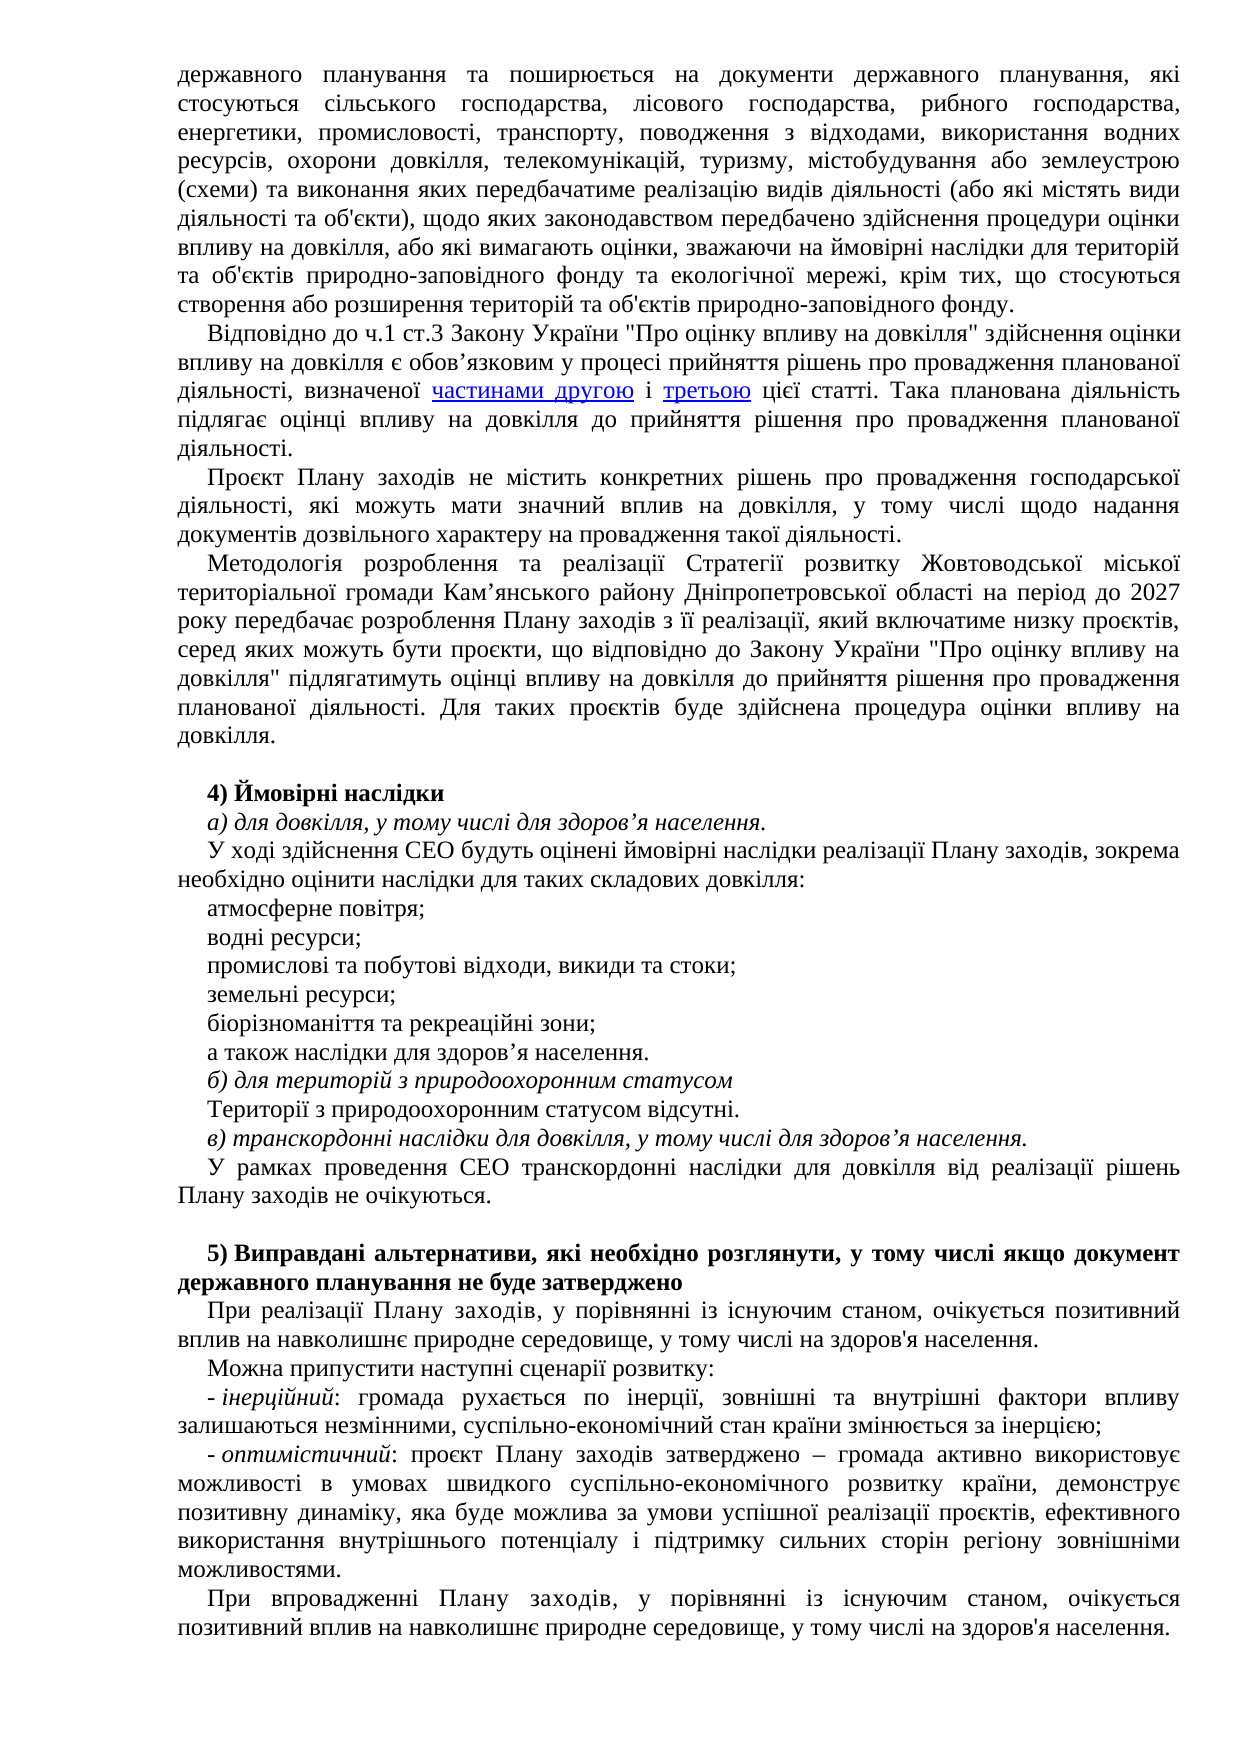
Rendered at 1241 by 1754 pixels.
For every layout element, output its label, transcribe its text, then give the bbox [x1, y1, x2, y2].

text б) для територій з природоохоронним статусом [177, 1065, 1181, 1094]
text - оптимістичний: проєкт Плану заходів затверджено – громада активно використовує можливості в умовах швидкого суспільно-економічного розвитку країни, демонструє позитивну динаміку, яка буде можлива за умови успішної реалізації проєктів, ефективного використання внутрішнього потенціалу і підтримку сильних сторін регіону зовнішніми можливостями. [177, 1439, 1181, 1583]
text При реалізації Плану заходів, у порівнянні із існуючим станом, очікується позитивний вплив на навколишнє природне середовище, у тому числі на здоров'я населення. [177, 1295, 1181, 1353]
text 4) Ймовірні наслідки [177, 778, 1181, 807]
text 5) Виправдані альтернативи, які необхідно розглянути, у тому числі якщо документ державного планування не буде затверджено [177, 1238, 1181, 1295]
text атмосферне повітря; [177, 893, 1181, 922]
text а також наслідки для здоров’я населення. [177, 1037, 1181, 1065]
text У ході здійснення CEO будуть оцінені ймовірні наслідки реалізації Плану заходів, зокрема необхідно оцінити наслідки для таких складових довкілля: [177, 835, 1181, 893]
text - інерційний: громада рухається по інерції, зовнішні та внутрішні фактори впливу залишаються незмінними, суспільно-економічний стан країни змінюється за інерцією; [177, 1382, 1181, 1439]
text При впровадженні Плану заходів, у порівнянні із існуючим станом, очікується позитивний вплив на навколишнє природне середовище, у тому числі на здоров'я населення. [177, 1583, 1181, 1640]
text Методологія розроблення та реалізації Стратегії розвитку Жовтоводської міської територіальної громади Кам’янського району Дніпропетровської області на період до 2027 року передбачає розроблення Плану заходів з її реалізації, який включатиме низку проєктів, серед яких можуть бути проєкти, що відповідно до Закону України "Про оцінку впливу на довкілля" підлягатимуть оцінці впливу на довкілля до прийняття рішення про провадження планованої діяльності. Для таких проєктів буде здійснена процедура оцінки впливу на довкілля. [177, 548, 1181, 749]
text У рамках проведення СЕО транскордонні наслідки для довкілля від реалізації рішень Плану заходів не очікуються. [177, 1152, 1181, 1209]
text промислові та побутові відходи, викиди та стоки; [177, 950, 1181, 979]
text Відповідно до ч.1 ст.3 Закону України "Про оцінку впливу на довкілля" здійснення оцінки впливу на довкілля є обов’язковим у процесі прийняття рішень про провадження планованої діяльності, визначеної частинами другою і третьою цієї статті. Така планована діяльність підлягає оцінці впливу на довкілля до прийняття рішення про провадження планованої діяльності. [177, 318, 1181, 462]
text Можна припустити наступні сценарії розвитку: [177, 1353, 1181, 1382]
text земельні ресурси; [177, 979, 1181, 1008]
text Території з природоохоронним статусом відсутні. [177, 1094, 1181, 1123]
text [177, 59, 1181, 318]
text водні ресурси; [177, 922, 1181, 950]
text біорізноманіття та рекреаційні зони; [177, 1008, 1181, 1037]
text в) транскордонні наслідки для довкілля, у тому числі для здоров’я населення. [177, 1123, 1181, 1152]
text а) для довкілля, у тому числі для здоров’я населення. [177, 807, 1181, 835]
text Проєкт Плану заходів не містить конкретних рішень про провадження господарської діяльності, які можуть мати значний вплив на довкілля, у тому числі щодо надання документів дозвільного характеру на провадження такої діяльності. [177, 462, 1181, 548]
